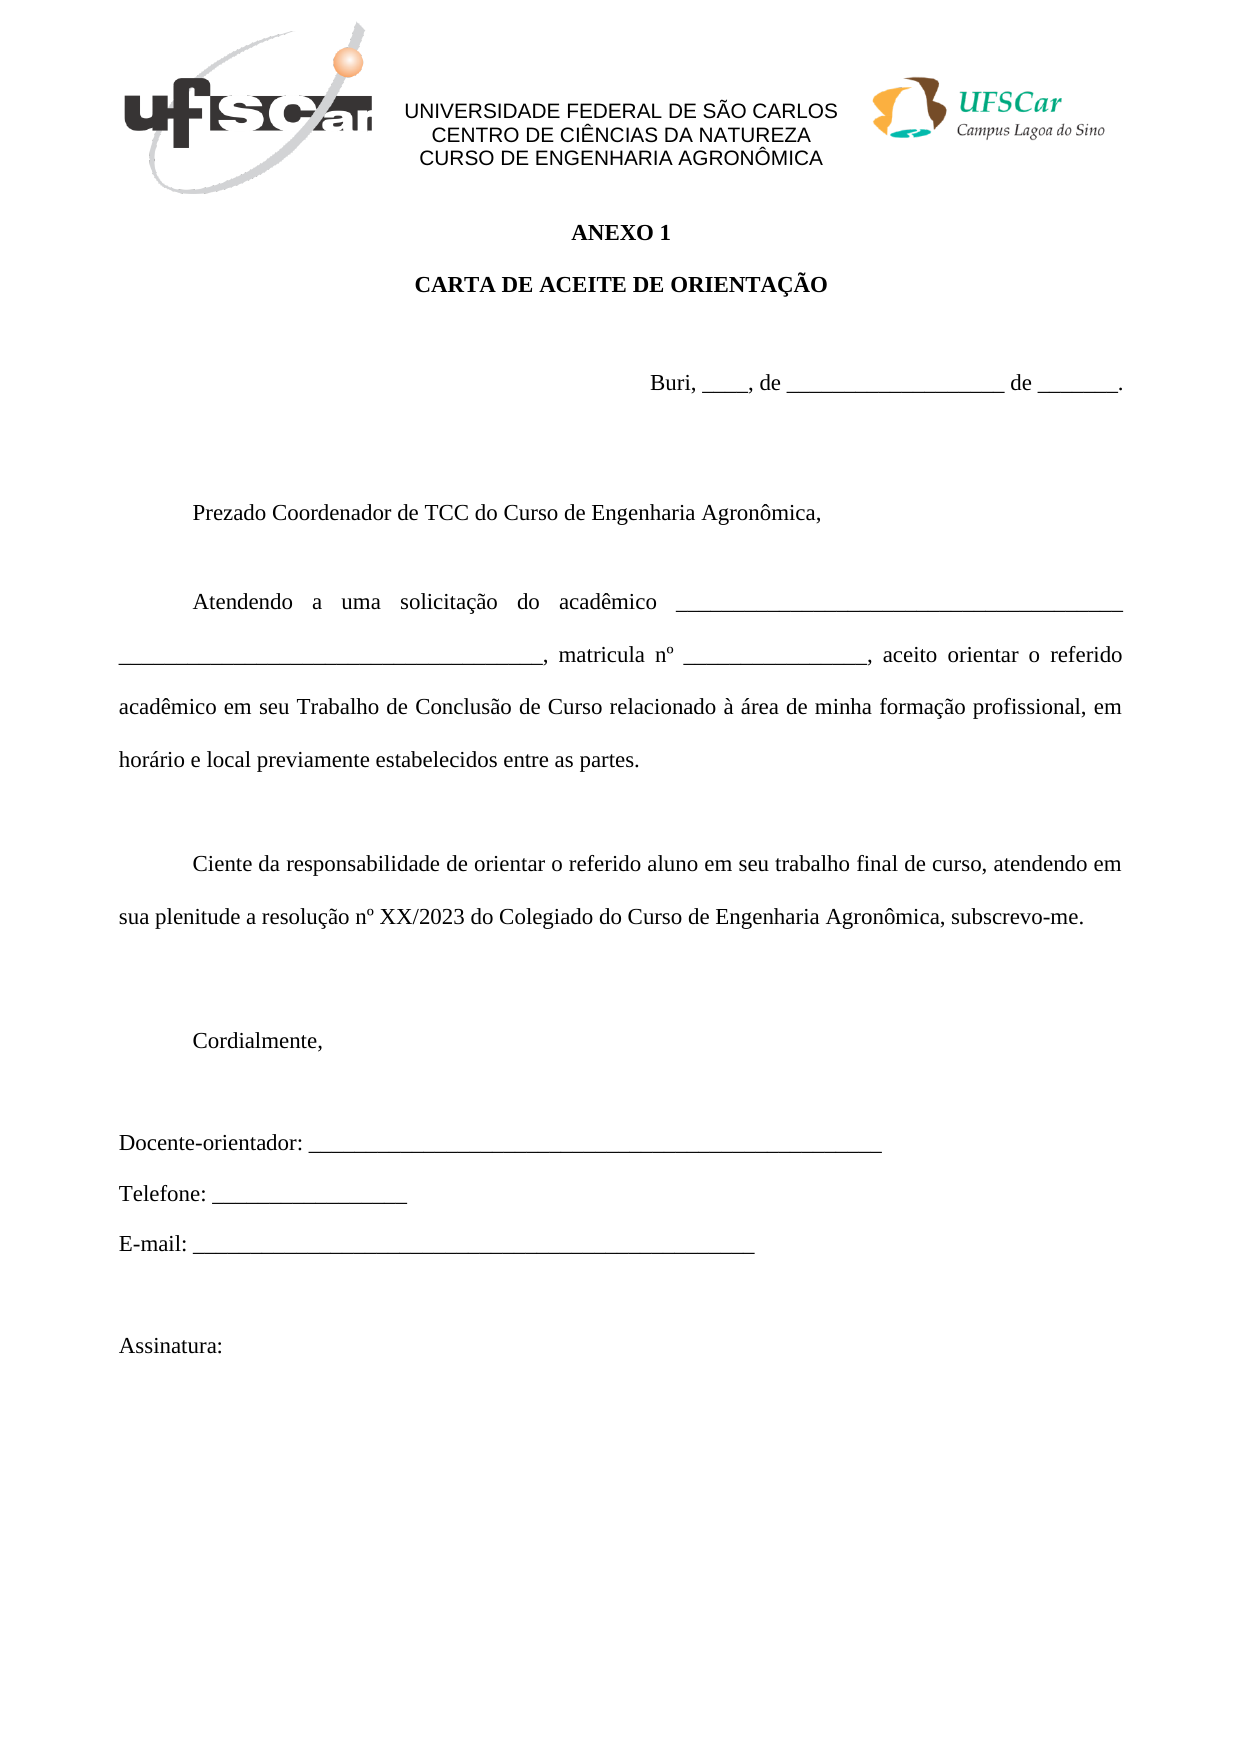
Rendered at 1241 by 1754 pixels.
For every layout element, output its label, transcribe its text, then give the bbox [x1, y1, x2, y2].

text Ciente da responsabilidade de orientar o referido aluno em seu trabalho final de curso, atendendo em sua plenitude a resolução nº XX/2023 do Colegiado do Curso de Engenharia Agronômica, subscrevo-me. [119, 850, 1123, 929]
text Docente-orientador: __________________________________________________ [119, 1130, 1123, 1156]
text Assinatura: [119, 1333, 1123, 1359]
text ANEXO 1 [119, 219, 1123, 245]
picture [872, 76, 1114, 149]
text Atendendo a uma solicitação do acadêmico _______________________________________ _____________________________________, matricula nº ________________, aceito orientar o referido acadêmico em seu Trabalho de Conclusão de Curso relacionado à área de minha formação profissional, em horário e local previamente estabelecidos entre as partes. [119, 588, 1123, 772]
picture [124, 21, 372, 194]
text Cordialmente, [119, 1027, 1123, 1053]
text E-mail: _________________________________________________ [119, 1230, 1123, 1256]
text Prezado Coordenador de TCC do Curso de Engenharia Agronômica, [119, 500, 1123, 526]
text Buri, ____, de ___________________ de _______. [119, 370, 1123, 396]
text Telefone: _________________ [119, 1180, 1123, 1206]
text CARTA DE ACEITE DE ORIENTAÇÃO [119, 271, 1123, 297]
